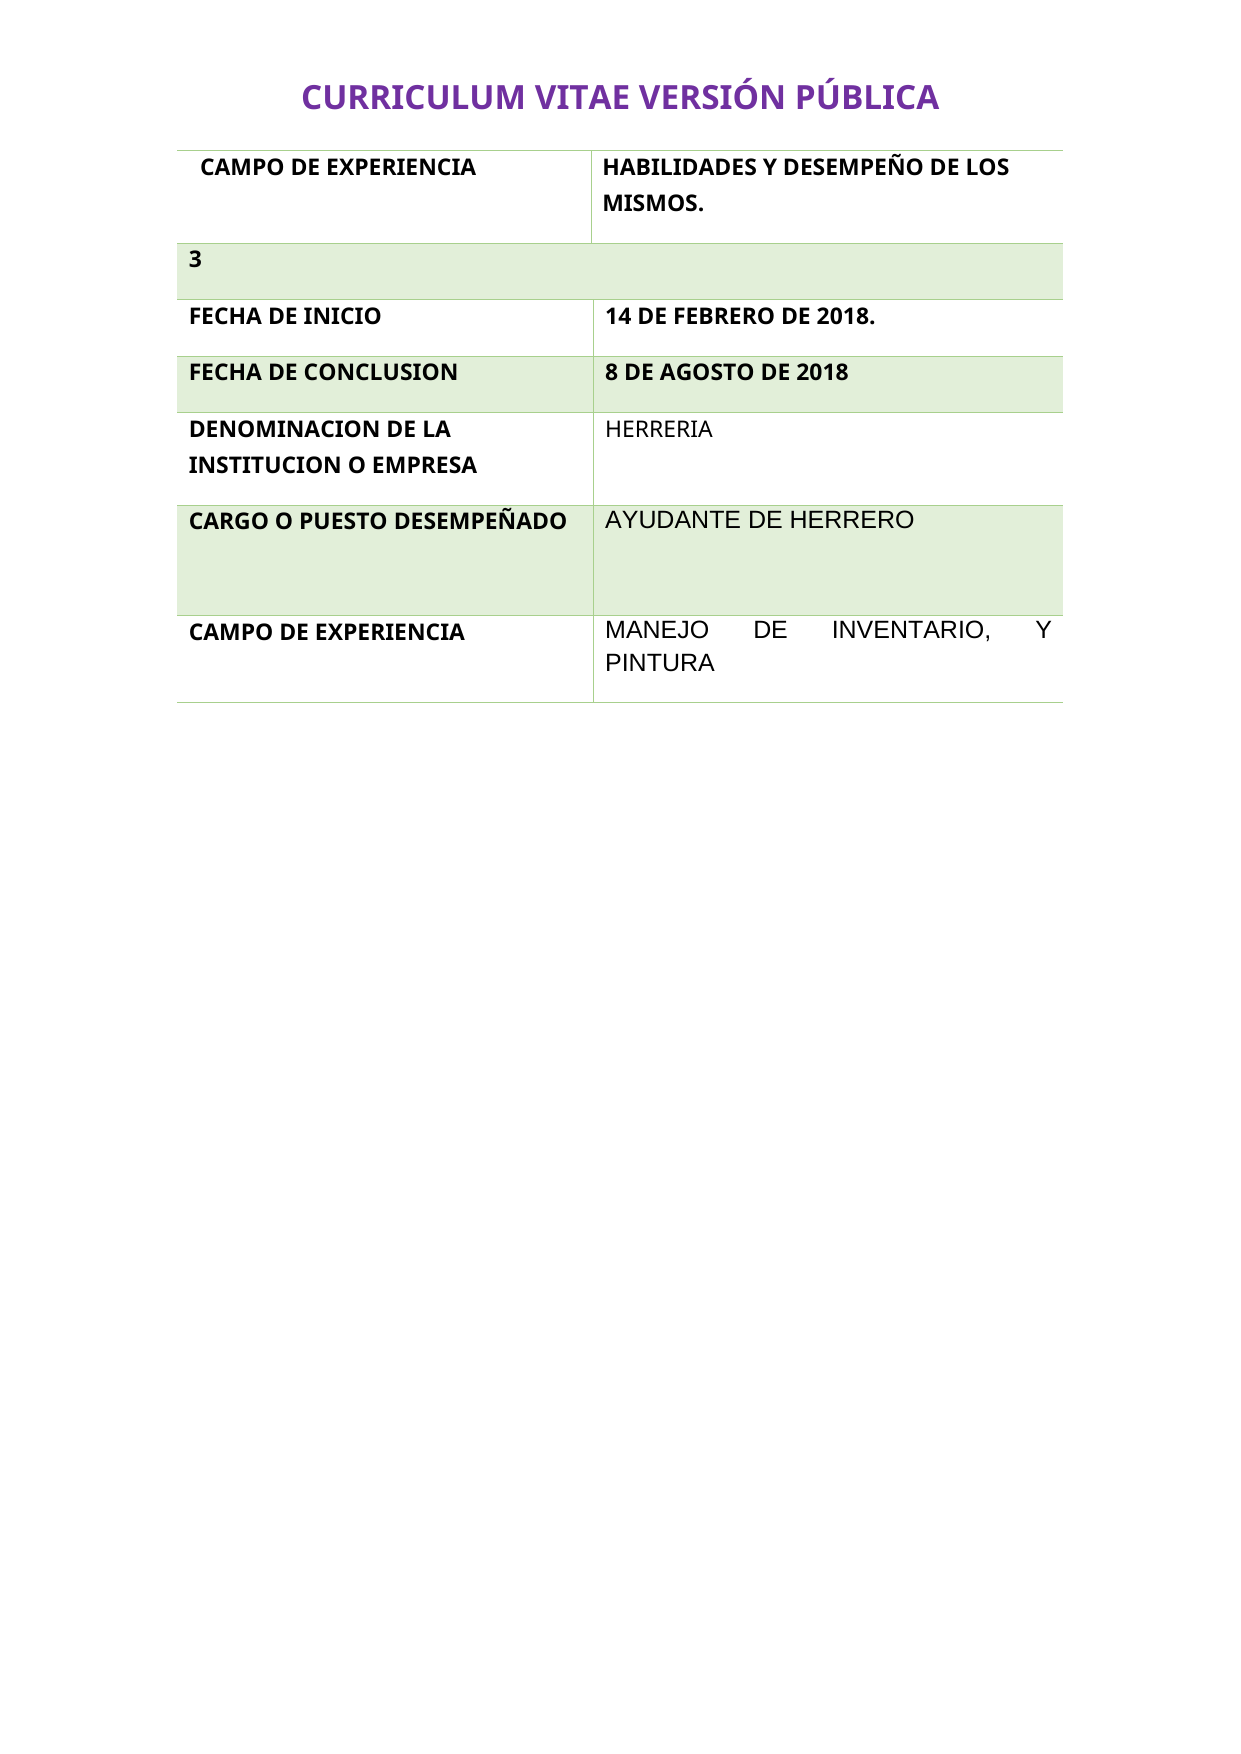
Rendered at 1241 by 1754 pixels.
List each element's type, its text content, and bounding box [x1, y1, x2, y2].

table_cell AYUDANTE DE HERRERO [594, 506, 1063, 615]
table_cell 3 [177, 244, 1063, 299]
table_cell CAMPO DE EXPERIENCIA [177, 151, 591, 243]
table_cell 14 DE FEBRERO DE 2018. [594, 300, 1063, 356]
table_cell FECHA DE CONCLUSION [177, 357, 593, 412]
table_cell FECHA DE INICIO [177, 300, 593, 356]
table_cell CARGO O PUESTO DESEMPEÑADO [177, 506, 593, 615]
table_cell HERRERIA [594, 413, 1063, 504]
table_cell 8 DE AGOSTO DE 2018 [594, 357, 1063, 412]
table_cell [177, 413, 593, 504]
table_cell MANEJO DE INVENTARIO, Y PINTURA [594, 616, 1063, 702]
table_cell HABILIDADES Y DESEMPEÑO DE LOS MISMOS. [592, 151, 1063, 243]
table_cell CAMPO DE EXPERIENCIA [177, 616, 593, 702]
